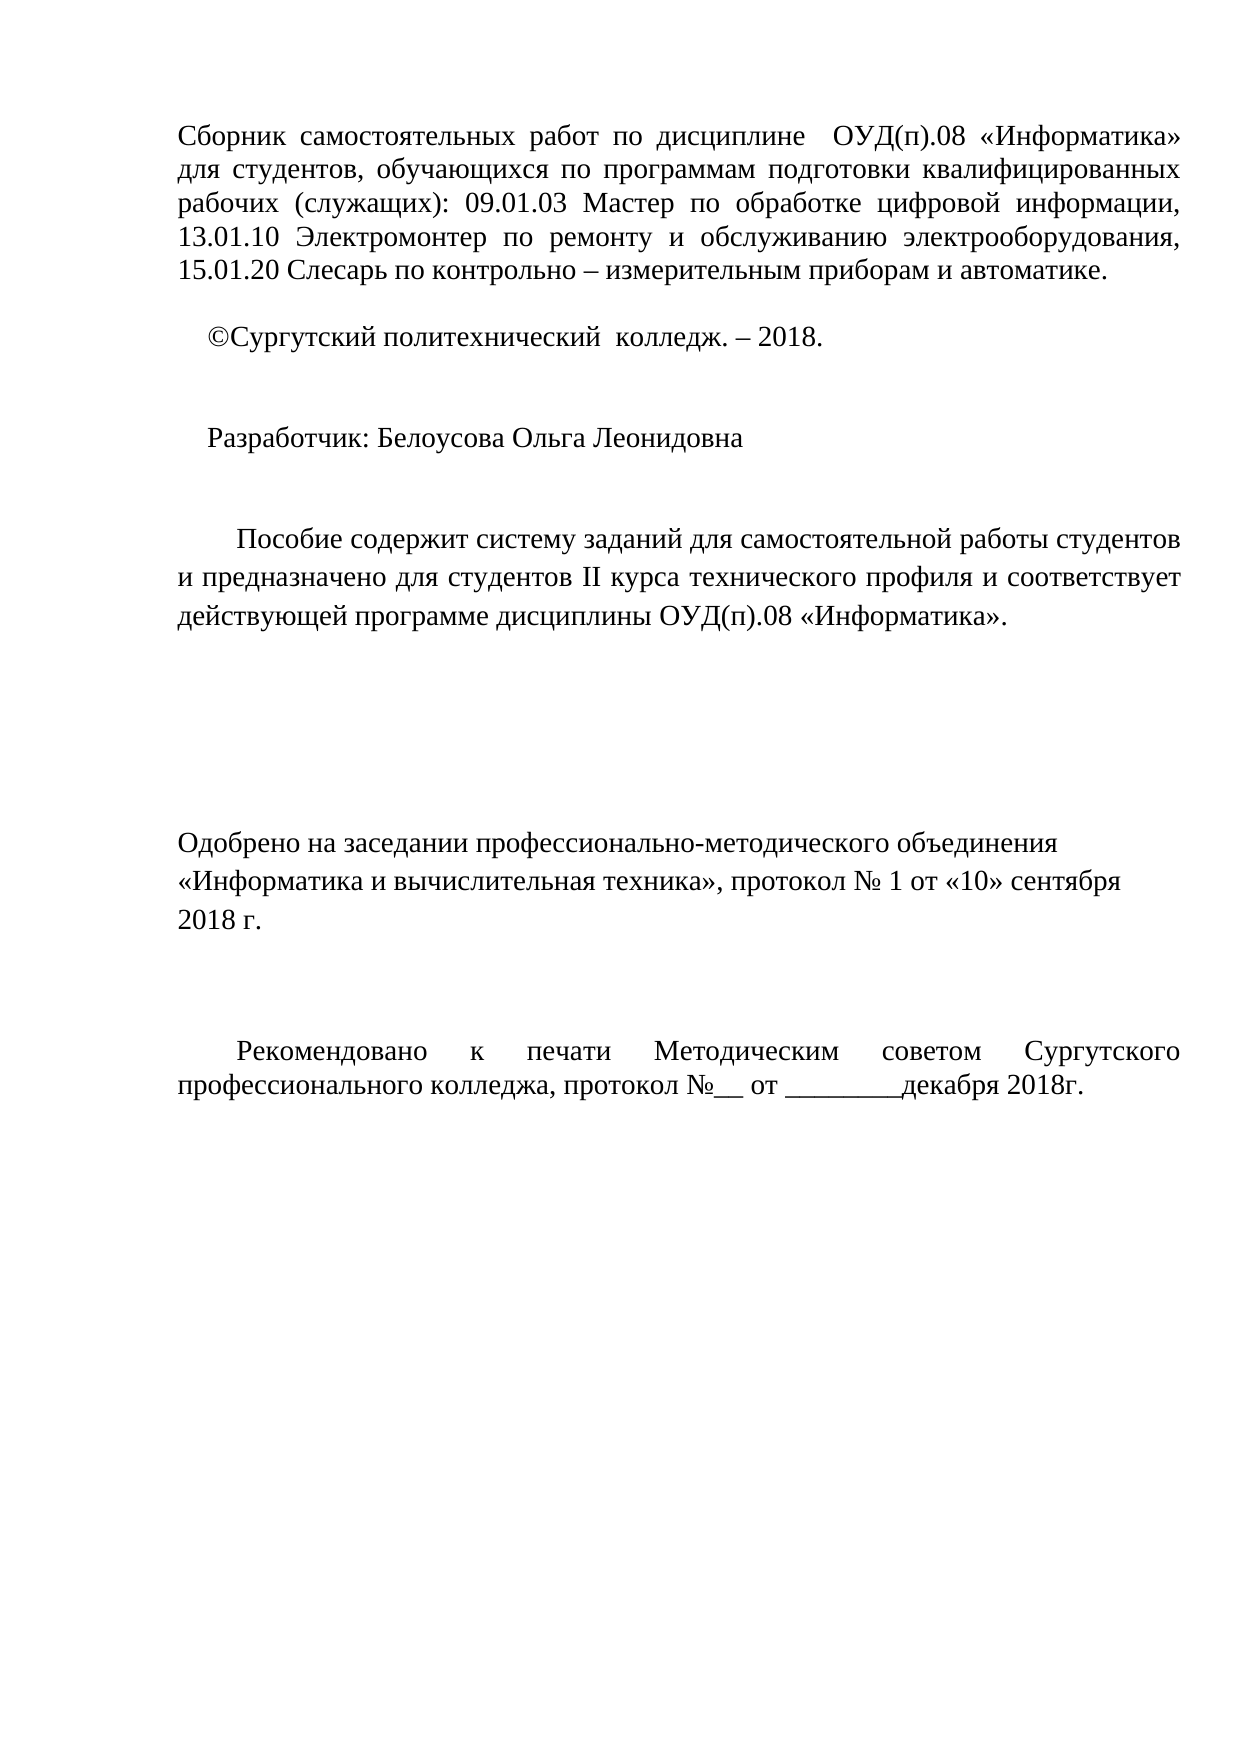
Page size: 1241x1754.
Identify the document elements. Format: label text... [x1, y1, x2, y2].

text Сургутский политехнический колледж. – 2018. [177, 319, 1181, 353]
text Пособие содержит систему заданий для самостоятельной работы студентов и предназначено для студентов II курса технического профиля и соответствует действующей программе дисциплины ОУД(п).08 «Информатика». [177, 521, 1181, 631]
text Сборник самостоятельных работ по дисциплине ОУД(п).08 «Информатика» для студентов, обучающихся по программам подготовки квалифицированных рабочих (служащих): 09.01.03 Мастер по обработке цифровой информации, 13.01.10 Электромонтер по ремонту и обслуживанию электрооборудования, 15.01.20 Слесарь по контрольно – измерительным приборам и автоматике. [177, 118, 1181, 286]
subtitle Одобрено на заседании профессионально-методического объединения «Информатика и вычислительная техника», протокол № 1 от «10» сентября 2018 г. [177, 825, 1181, 936]
text Разработчик: Белоусова Ольга Леонидовна [177, 420, 1181, 454]
text Рекомендовано к печати Методическим советом Сургутского профессионального колледжа, протокол №__ от ________декабря 2018г. [177, 1033, 1181, 1101]
